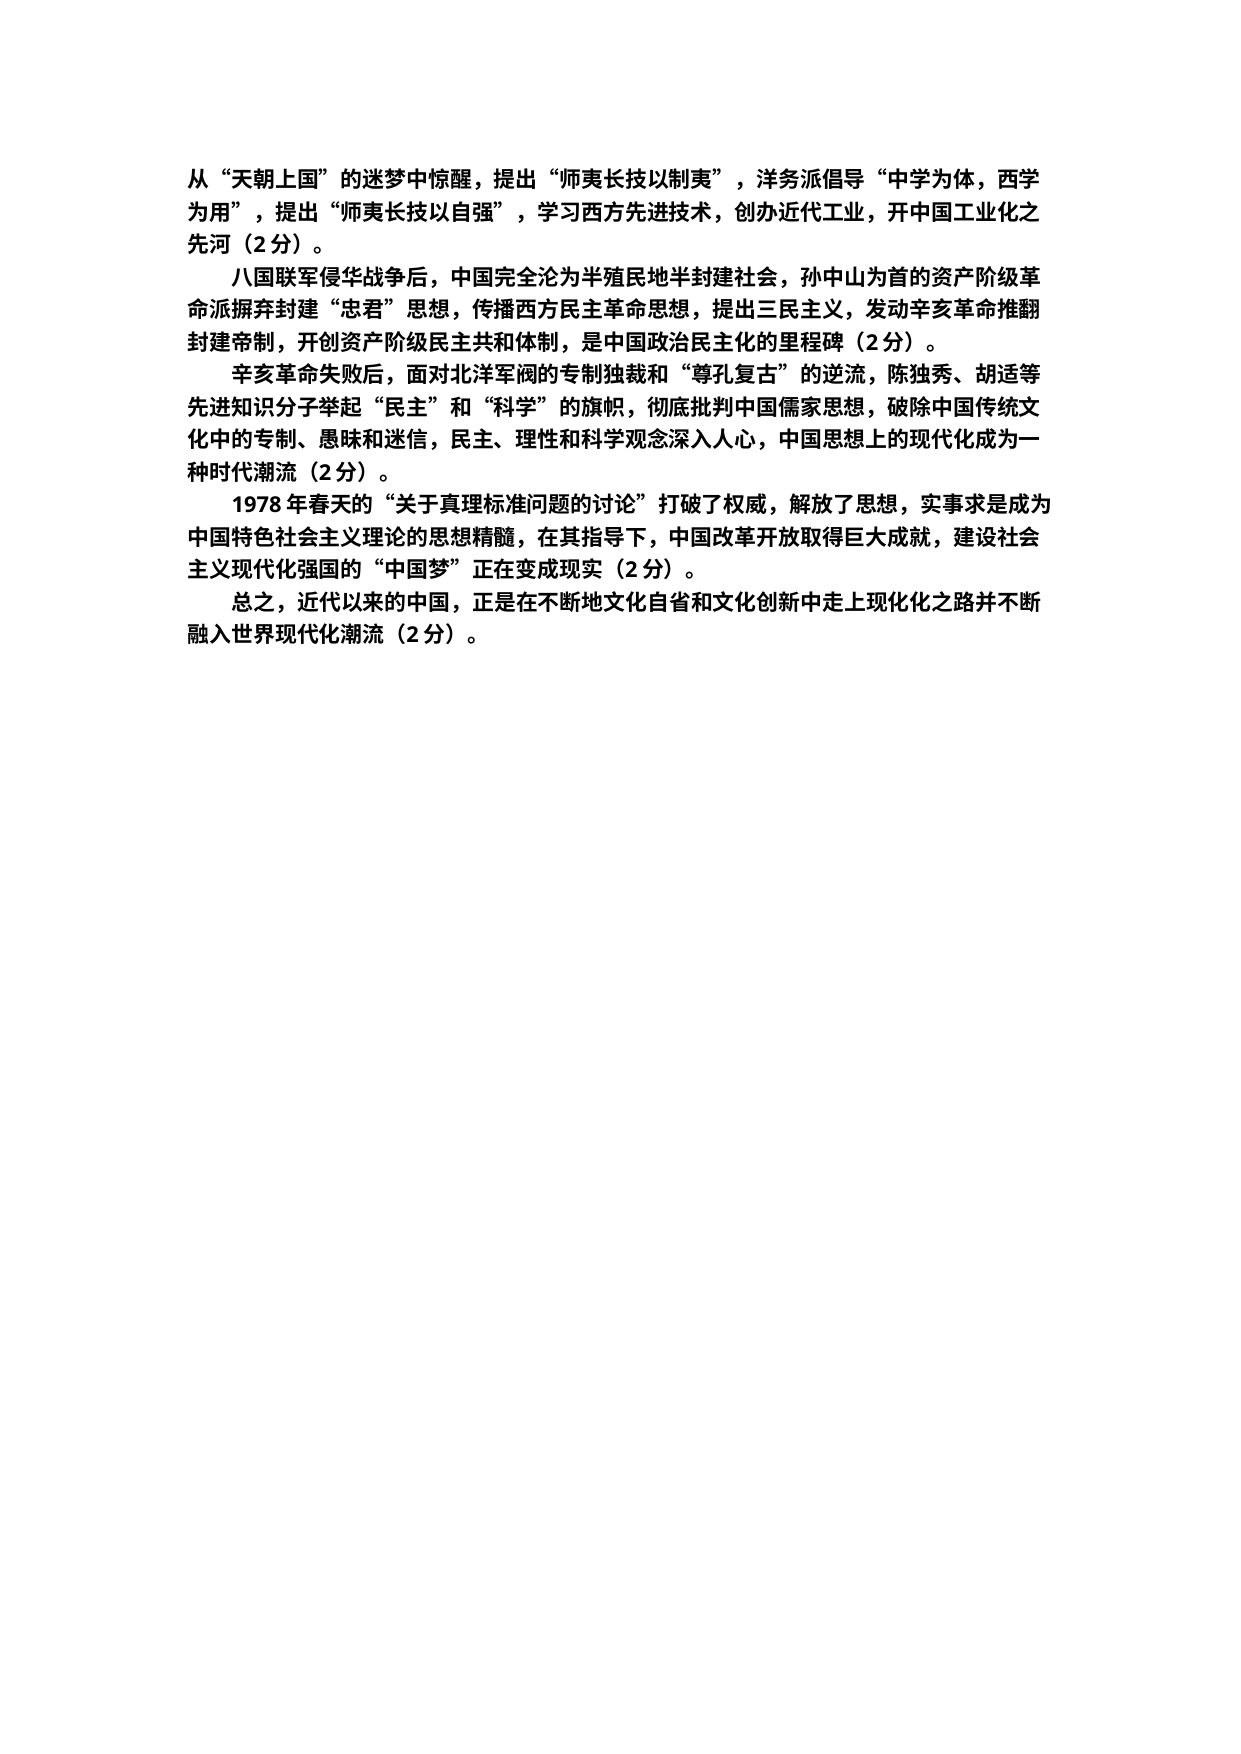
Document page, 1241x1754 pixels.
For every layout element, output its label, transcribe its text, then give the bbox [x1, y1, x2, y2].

text 辛亥革命失败后，面对北洋军阀的专制独裁和“尊孔复古”的逆流，陈独秀、胡适等先进知识分子举起“民主”和“科学”的旗帜，彻底批判中国儒家思想，破除中国传统文化中的专制、愚昧和迷信，民主、理性和科学观念深入人心，中国思想上的现代化成为一种时代潮流（2分）。 [187, 357, 1053, 487]
text 总之，近代以来的中国，正是在不断地文化自省和文化创新中走上现化化之路并不断融入世界现代化潮流（2分）。 [187, 584, 1053, 649]
text 八国联军侵华战争后，中国完全沦为半殖民地半封建社会，孙中山为首的资产阶级革命派摒弃封建“忠君”思想，传播西方民主革命思想，提出三民主义，发动辛亥革命推翻封建帝制，开创资产阶级民主共和体制，是中国政治民主化的里程碑（2分）。 [187, 259, 1053, 357]
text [187, 162, 1053, 259]
text 1978年春天的“关于真理标准问题的讨论”打破了权威，解放了思想，实事求是成为中国特色社会主义理论的思想精髓，在其指导下，中国改革开放取得巨大成就，建设社会主义现代化强国的“中国梦”正在变成现实（2分）。 [187, 487, 1053, 584]
